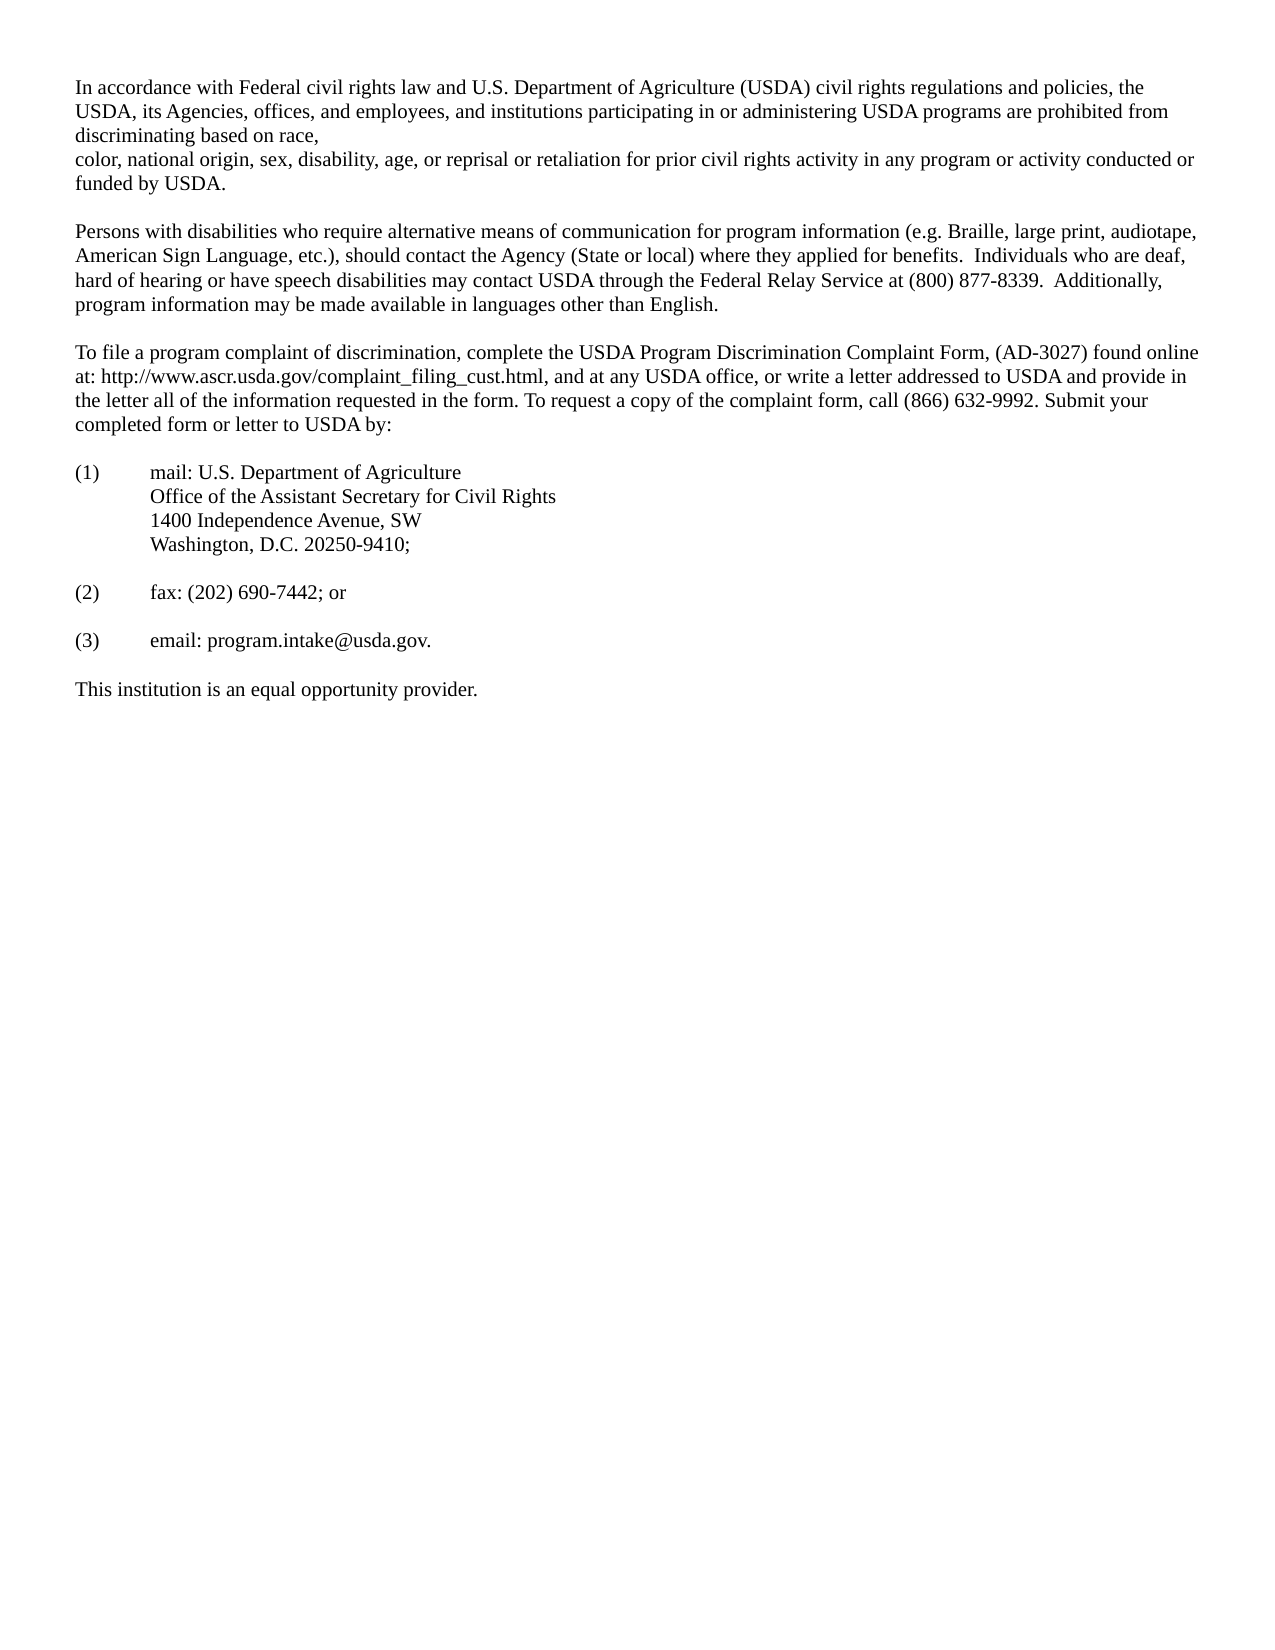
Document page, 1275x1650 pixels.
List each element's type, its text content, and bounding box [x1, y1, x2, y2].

text color, national origin, sex, disability, age, or reprisal or retaliation for prior civil rights activity in any program or activity conducted or funded by USDA. [75, 147, 1200, 195]
text This institution is an equal opportunity provider. [75, 677, 1200, 701]
text In accordance with Federal civil rights law and U.S. Department of Agriculture (USDA) civil rights regulations and policies, the USDA, its Agencies, offices, and employees, and institutions participating in or administering USDA programs are prohibited from discriminating based on race, [75, 75, 1200, 147]
text 1400 Independence Avenue, SW [75, 508, 1200, 532]
text Washington, D.C. 20250-9410; [75, 532, 1200, 556]
text (1) mail: U.S. Department of Agriculture [75, 460, 1200, 484]
text (2) fax: (202) 690-7442; or [75, 580, 1200, 604]
text To file a program complaint of discrimination, complete the USDA Program Discrimination Complaint Form, (AD-3027) found online at: http://www.ascr.usda.gov/complaint_filing_cust.html, and at any USDA office, or write a letter addressed to USDA and provide in the letter all of the information requested in the form. To request a copy of the complaint form, call (866) 632-9992. Submit your completed form or letter to USDA by: [75, 340, 1200, 436]
text Persons with disabilities who require alternative means of communication for program information (e.g. Braille, large print, audiotape, American Sign Language, etc.), should contact the Agency (State or local) where they applied for benefits. Individuals who are deaf, hard of hearing or have speech disabilities may contact USDA through the Federal Relay Service at (800) 877-8339. Additionally, program information may be made available in languages other than English. [75, 219, 1200, 316]
text Office of the Assistant Secretary for Civil Rights [75, 484, 1200, 508]
text (3) email: program.intake@usda.gov. [75, 628, 1200, 652]
